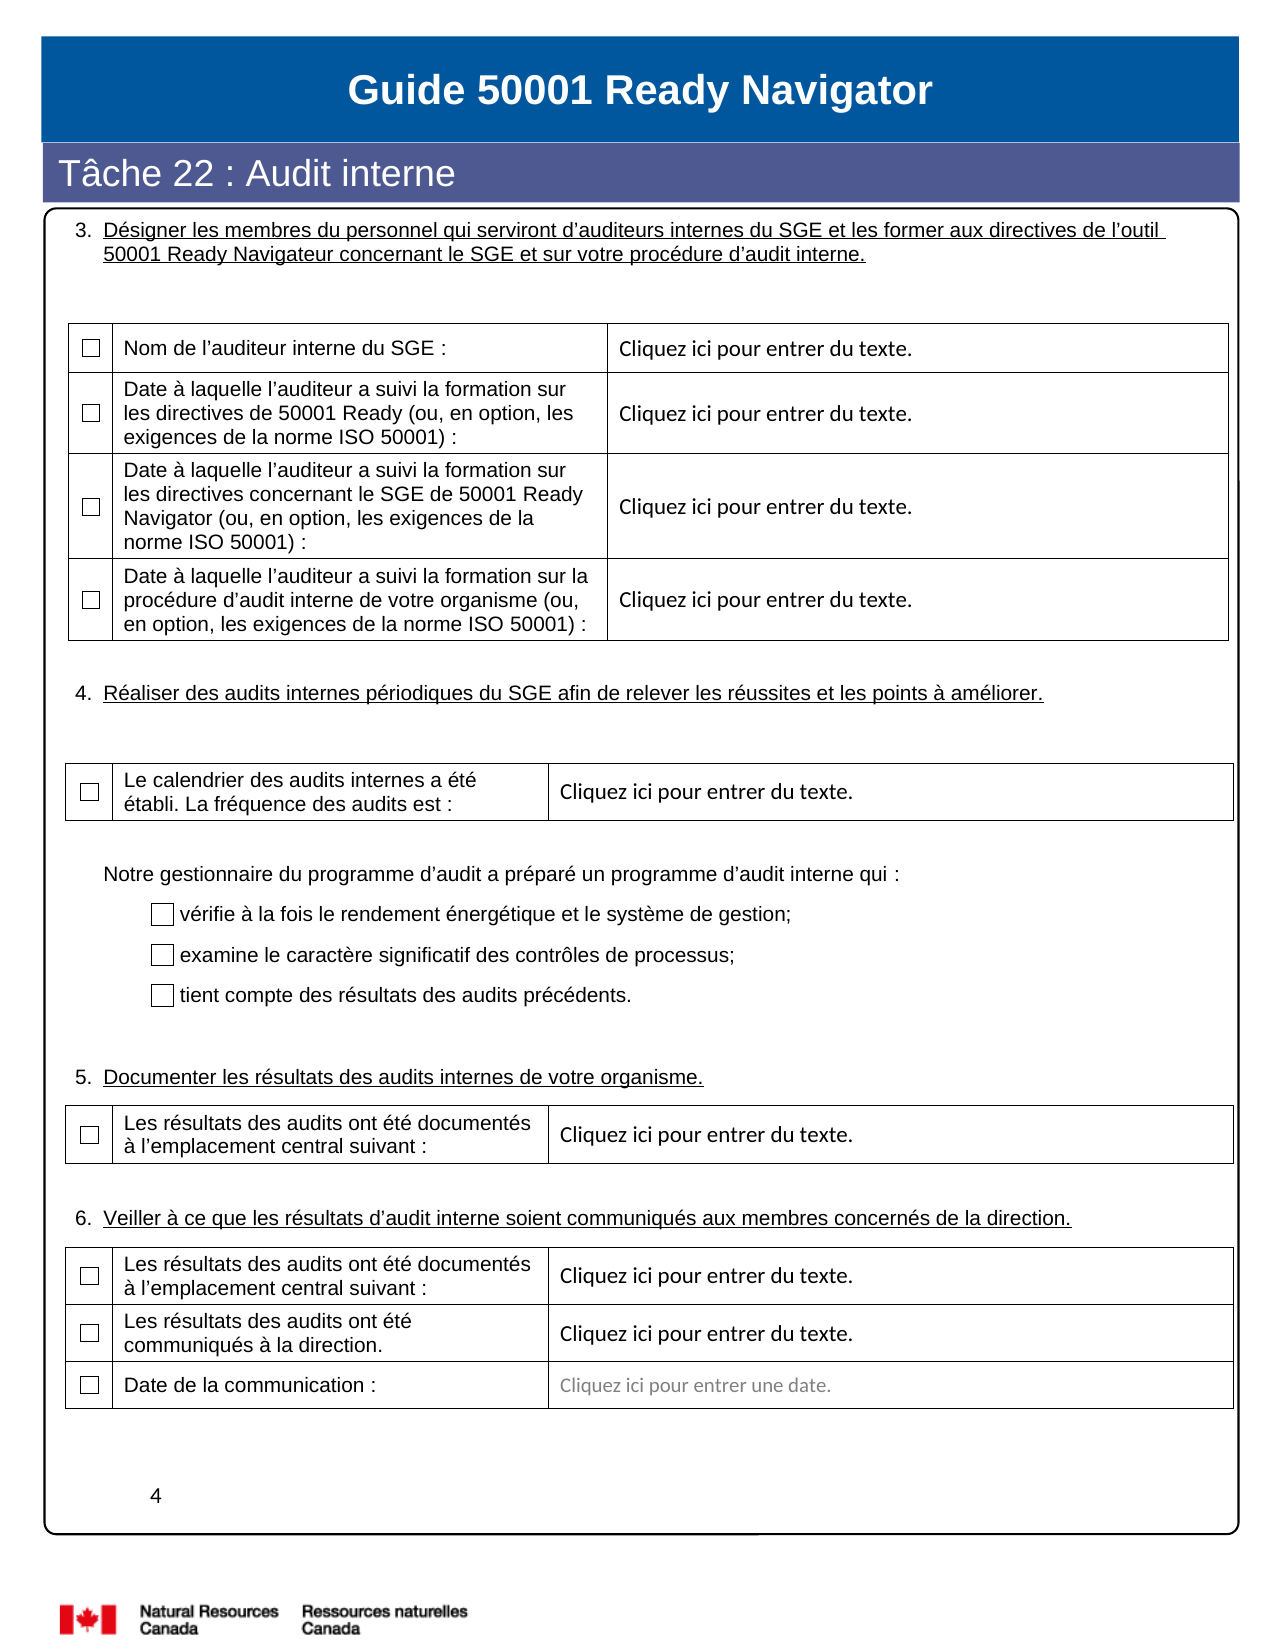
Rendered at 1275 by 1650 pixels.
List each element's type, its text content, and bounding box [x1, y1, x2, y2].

table_header [66, 764, 112, 820]
table_header Les résultats des audits ont été documentés à l’emplacement central suivant : [113, 1106, 548, 1162]
text Notre gestionnaire du programme d’audit a préparé un programme d’audit interne qui : [103, 861, 1200, 885]
table_cell [69, 559, 112, 639]
table_cell Date à laquelle l’auditeur a suivi la formation sur la procédure d’audit interne de votre organisme (ou, en option, les exigences de la norme ISO 50001) : [113, 559, 607, 639]
table_cell Date à laquelle l’auditeur a suivi la formation sur les directives de 50001 Ready (ou, en option, les exigences de la norme ISO 50001) : [113, 373, 607, 453]
table_cell Les résultats des audits ont été communiqués à la direction. [113, 1305, 548, 1361]
table_header [66, 1248, 112, 1304]
table_header Les résultats des audits ont été documentés à l’emplacement central suivant : [113, 1248, 548, 1304]
table_header [66, 1106, 112, 1162]
list Veiller à ce que les résultats d’audit interne soient communiqués aux membres concernés de la direction. [75, 1206, 1200, 1230]
table_cell Date à laquelle l’auditeur a suivi la formation sur les directives concernant le SGE de 50001 Ready Navigator (ou, en option, les exigences de la norme ISO 50001) : [113, 454, 607, 558]
table_cell Date de la communication : [113, 1362, 548, 1408]
list Désigner les membres du personnel qui serviront d’auditeurs internes du SGE et les former aux directives de l’outil 50001 Ready Navigateur concernant le SGE et sur votre procédure d’audit interne. [75, 217, 1200, 265]
text tient compte des résultats des audits précédents. [103, 983, 1200, 1007]
table_cell [69, 373, 112, 453]
table_header Le calendrier des audits internes a été établi. La fréquence des audits est : [113, 764, 548, 820]
table_cell [69, 454, 112, 558]
table_header Nom de l’auditeur interne du SGE : [113, 324, 607, 372]
picture [59, 1600, 497, 1639]
table_cell [66, 1362, 112, 1408]
table_cell [66, 1305, 112, 1361]
list Documenter les résultats des audits internes de votre organisme. [75, 1064, 1200, 1088]
text vérifie à la fois le rendement énergétique et le système de gestion; [103, 902, 1200, 926]
list Réaliser des audits internes périodiques du SGE afin de relever les réussites et les points à améliorer. [75, 681, 1200, 705]
text examine le caractère significatif des contrôles de processus; [103, 943, 1200, 967]
table_header [69, 324, 112, 372]
